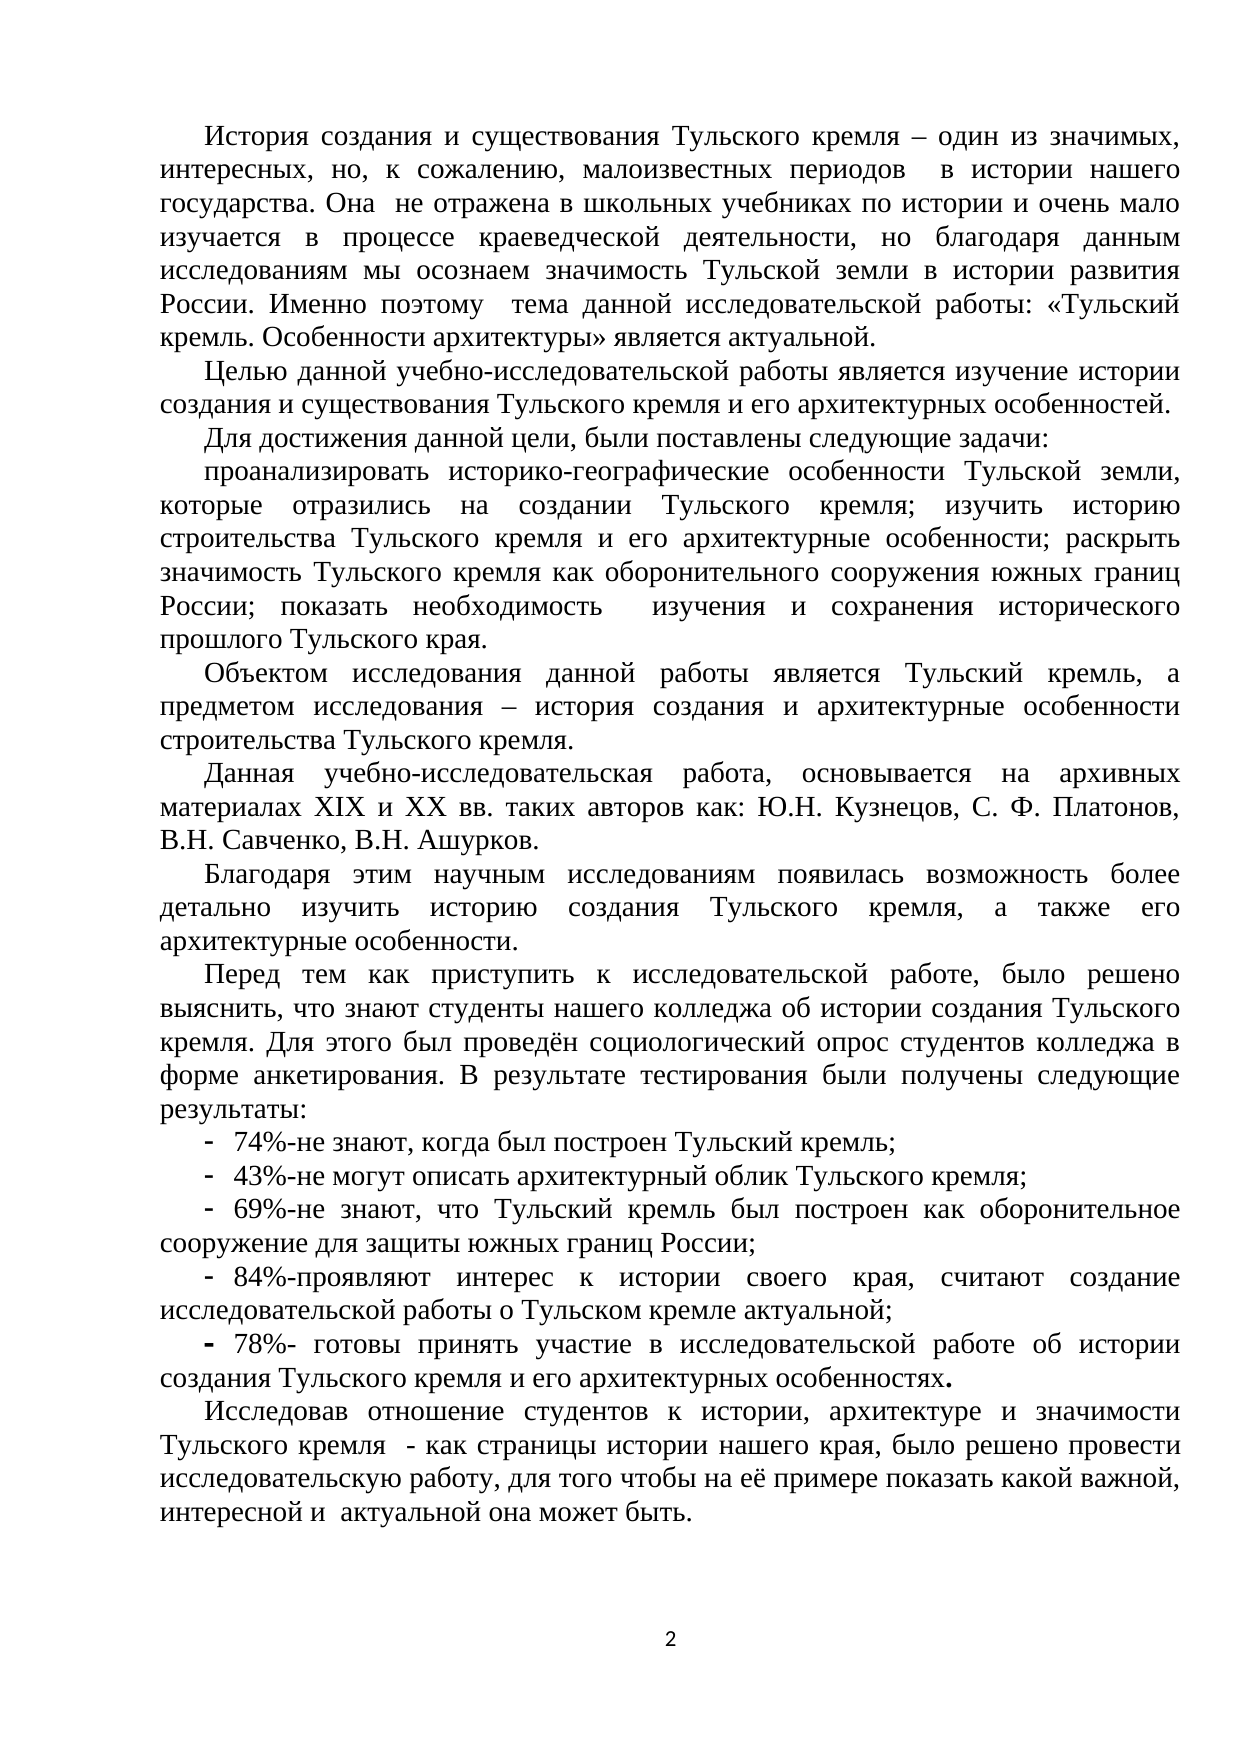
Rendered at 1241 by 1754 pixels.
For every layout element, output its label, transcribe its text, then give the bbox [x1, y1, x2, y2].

text проанализировать историко-географические особенности Тульской земли, которые отразились на создании Тульского кремля; изучить историю строительства Тульского кремля и его архитектурные особенности; раскрыть значимость Тульского кремля как оборонительного сооружения южных границ России; показать необходимость изучения и сохранения исторического прошлого Тульского края. [159, 453, 1181, 655]
list 43%-не могут описать архитектурный облик Тульского кремля; [159, 1158, 1181, 1192]
text Перед тем как приступить к исследовательской работе, было решено выяснить, что знают студенты нашего колледжа об истории создания Тульского кремля. Для этого был проведён социологический опрос студентов колледжа в форме анкетирования. В результате тестирования были получены следующие результаты: [159, 957, 1181, 1124]
text Объектом исследования данной работы является Тульский кремль, а предметом исследования – история создания и архитектурные особенности строительства Тульского кремля. [159, 655, 1181, 755]
text Исследовав отношение студентов к истории, архитектуре и значимости Тульского кремля - как страницы истории нашего края, было решено провести исследовательскую работу, для того чтобы на её примере показать какой важной, интересной и актуальной она может быть. [159, 1393, 1181, 1527]
text Благодаря этим научным исследованиям появилась возможность более детально изучить историю создания Тульского кремля, а также его архитектурные особенности. [159, 856, 1181, 957]
text Целью данной учебно-исследовательской работы является изучение истории создания и существования Тульского кремля и его архитектурных особенностей. [159, 353, 1181, 420]
list 69%-не знают, что Тульский кремль был построен как оборонительное сооружение для защиты южных границ России; [159, 1192, 1181, 1259]
list 74%-не знают, когда был построен Тульский кремль; [159, 1124, 1181, 1158]
list 84%-проявляют интерес к истории своего края, считают создание исследовательской работы о Тульском кремле актуальной; [159, 1259, 1181, 1326]
text История создания и существования Тульского кремля – один из значимых, интересных, но, к сожалению, малоизвестных периодов в истории нашего государства. Она не отражена в школьных учебниках по истории и очень мало изучается в процессе краеведческой деятельности, но благодаря данным исследованиям мы осознаем значимость Тульской земли в истории развития России. Именно поэтому тема данной исследовательской работы: «Тульский кремль. Особенности архитектуры» является актуальной. [159, 118, 1181, 353]
list 78%- готовы принять участие в исследовательской работе об истории создания Тульского кремля и его архитектурных особенностях. [159, 1326, 1181, 1393]
text Данная учебно-исследовательская работа, основывается на архивных материалах XIX и XX вв. таких авторов как: Ю.Н. Кузнецов, С. Ф. Платонов, В.Н. Савченко, В.Н. Ашурков. [159, 755, 1181, 856]
text Для достижения данной цели, были поставлены следующие задачи: [159, 420, 1181, 453]
